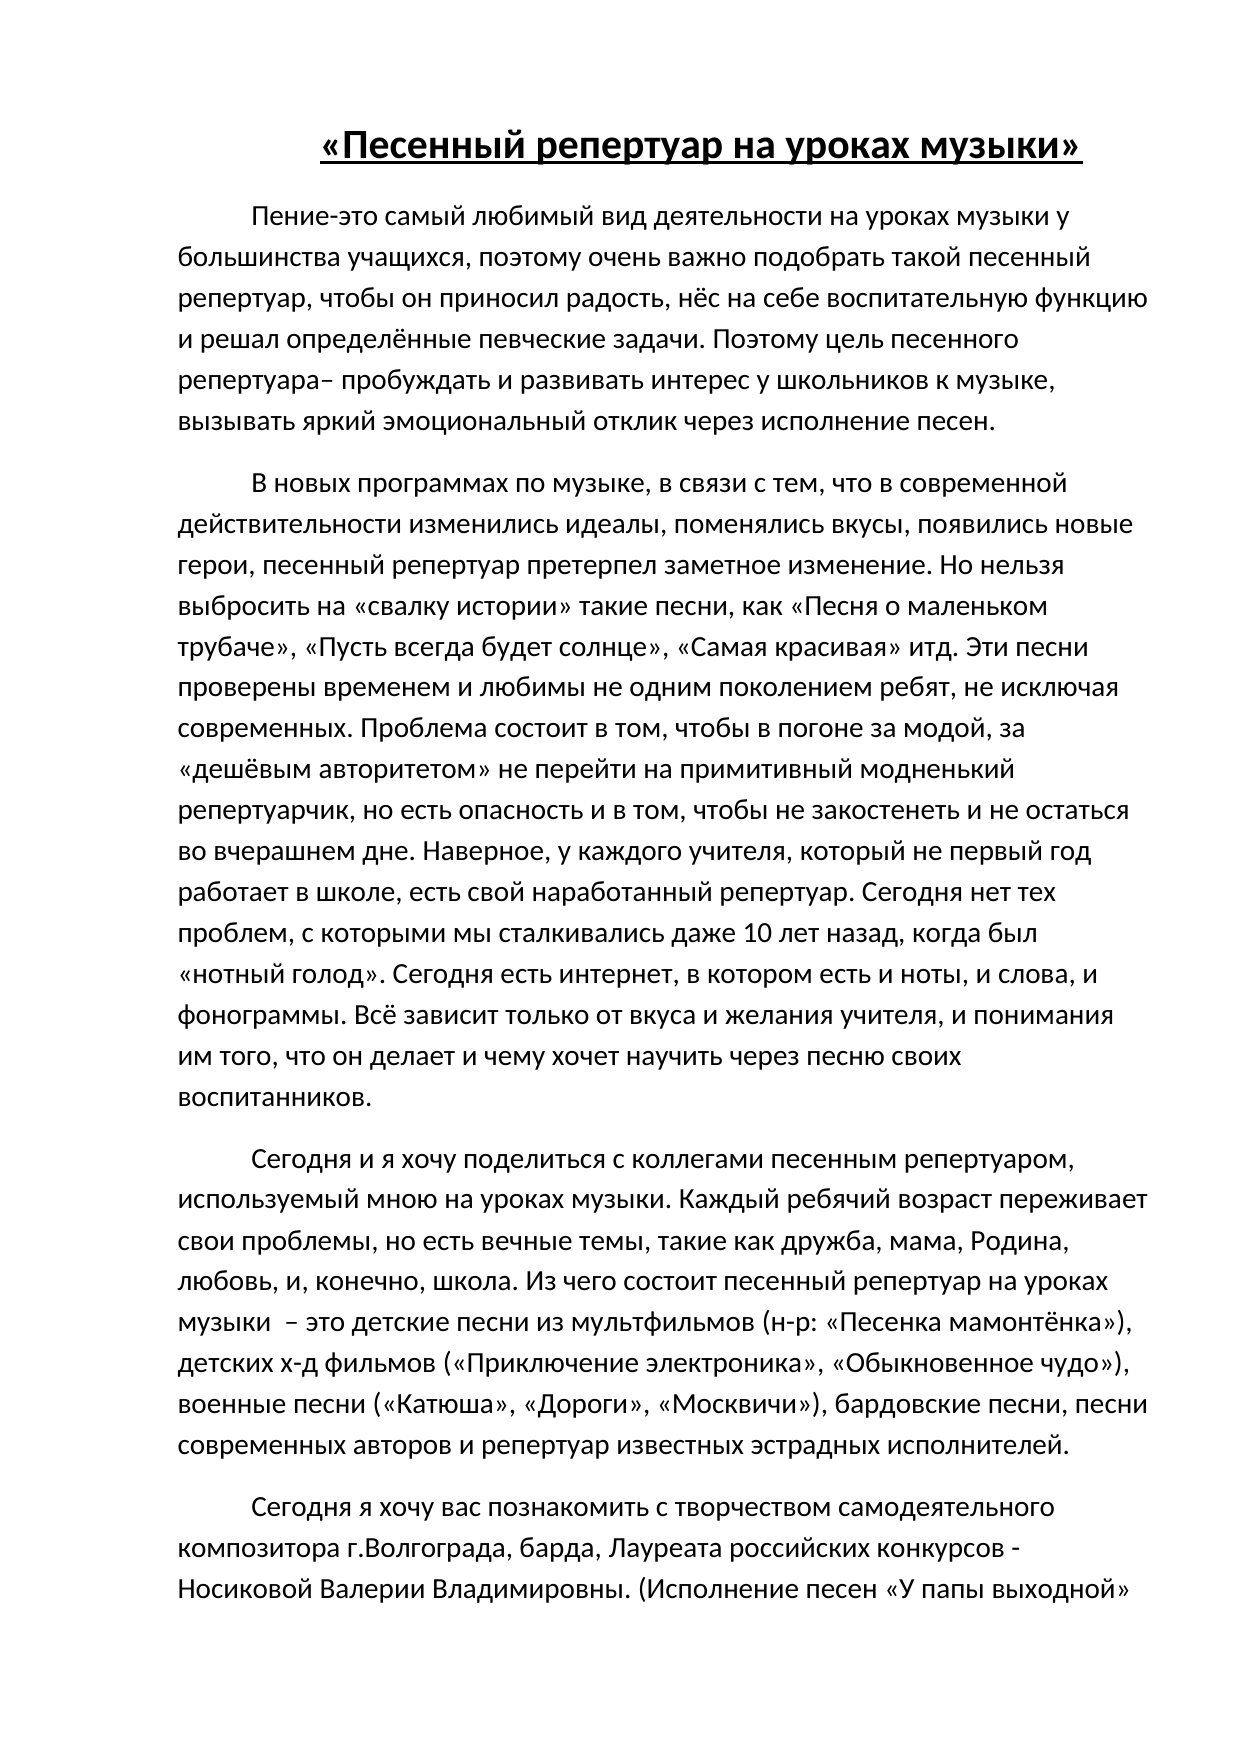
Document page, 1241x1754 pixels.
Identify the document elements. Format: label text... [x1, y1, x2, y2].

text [177, 1488, 1152, 1606]
text Сегодня и я хочу поделиться с коллегами песенным репертуаром, используемый мною на уроках музыки. Каждый ребячий возраст переживает свои проблемы, но есть вечные темы, такие как дружба, мама, Родина, любовь, и, конечно, школа. Из чего состоит песенный репертуар на уроках музыки – это детские песни из мультфильмов (н-р: «Песенка мамонтёнка»), детских х-д фильмов («Приключение электроника», «Обыкновенное чудо»), военные песни («Катюша», «Дороги», «Москвичи»), бардовские песни, песни современных авторов и репертуар известных эстрадных исполнителей. [177, 1140, 1152, 1462]
text Пение-это самый любимый вид деятельности на уроках музыки у большинства учащихся, поэтому очень важно подобрать такой песенный репертуар, чтобы он приносил радость, нёс на себе воспитательную функцию и решал определённые певческие задачи. Поэтому цель песенного репертуара– пробуждать и развивать интерес у школьников к музыке, вызывать яркий эмоциональный отклик через исполнение песен. [177, 197, 1152, 438]
text В новых программах по музыке, в связи с тем, что в современной действительности изменились идеалы, поменялись вкусы, появились новые герои, песенный репертуар претерпел заметное изменение. Но нельзя выбросить на «свалку истории» такие песни, как «Песня о маленьком трубаче», «Пусть всегда будет солнце», «Самая красивая» итд. Эти песни проверены временем и любимы не одним поколением ребят, не исключая современных. Проблема состоит в том, чтобы в погоне за модой, за «дешёвым авторитетом» не перейти на примитивный модненький репертуарчик, но есть опасность и в том, чтобы не закостенеть и не остаться во вчерашнем дне. Наверное, у каждого учителя, который не первый год работает в школе, есть свой наработанный репертуар. Сегодня нет тех проблем, с которыми мы сталкивались даже 10 лет назад, когда был «нотный голод». Сегодня есть интернет, в котором есть и ноты, и слова, и фонограммы. Всё зависит только от вкуса и желания учителя, и понимания им того, что он делает и чему хочет научить через песню своих воспитанников. [177, 464, 1152, 1113]
text «Песенный репертуар на уроках музыки» [177, 118, 1152, 169]
